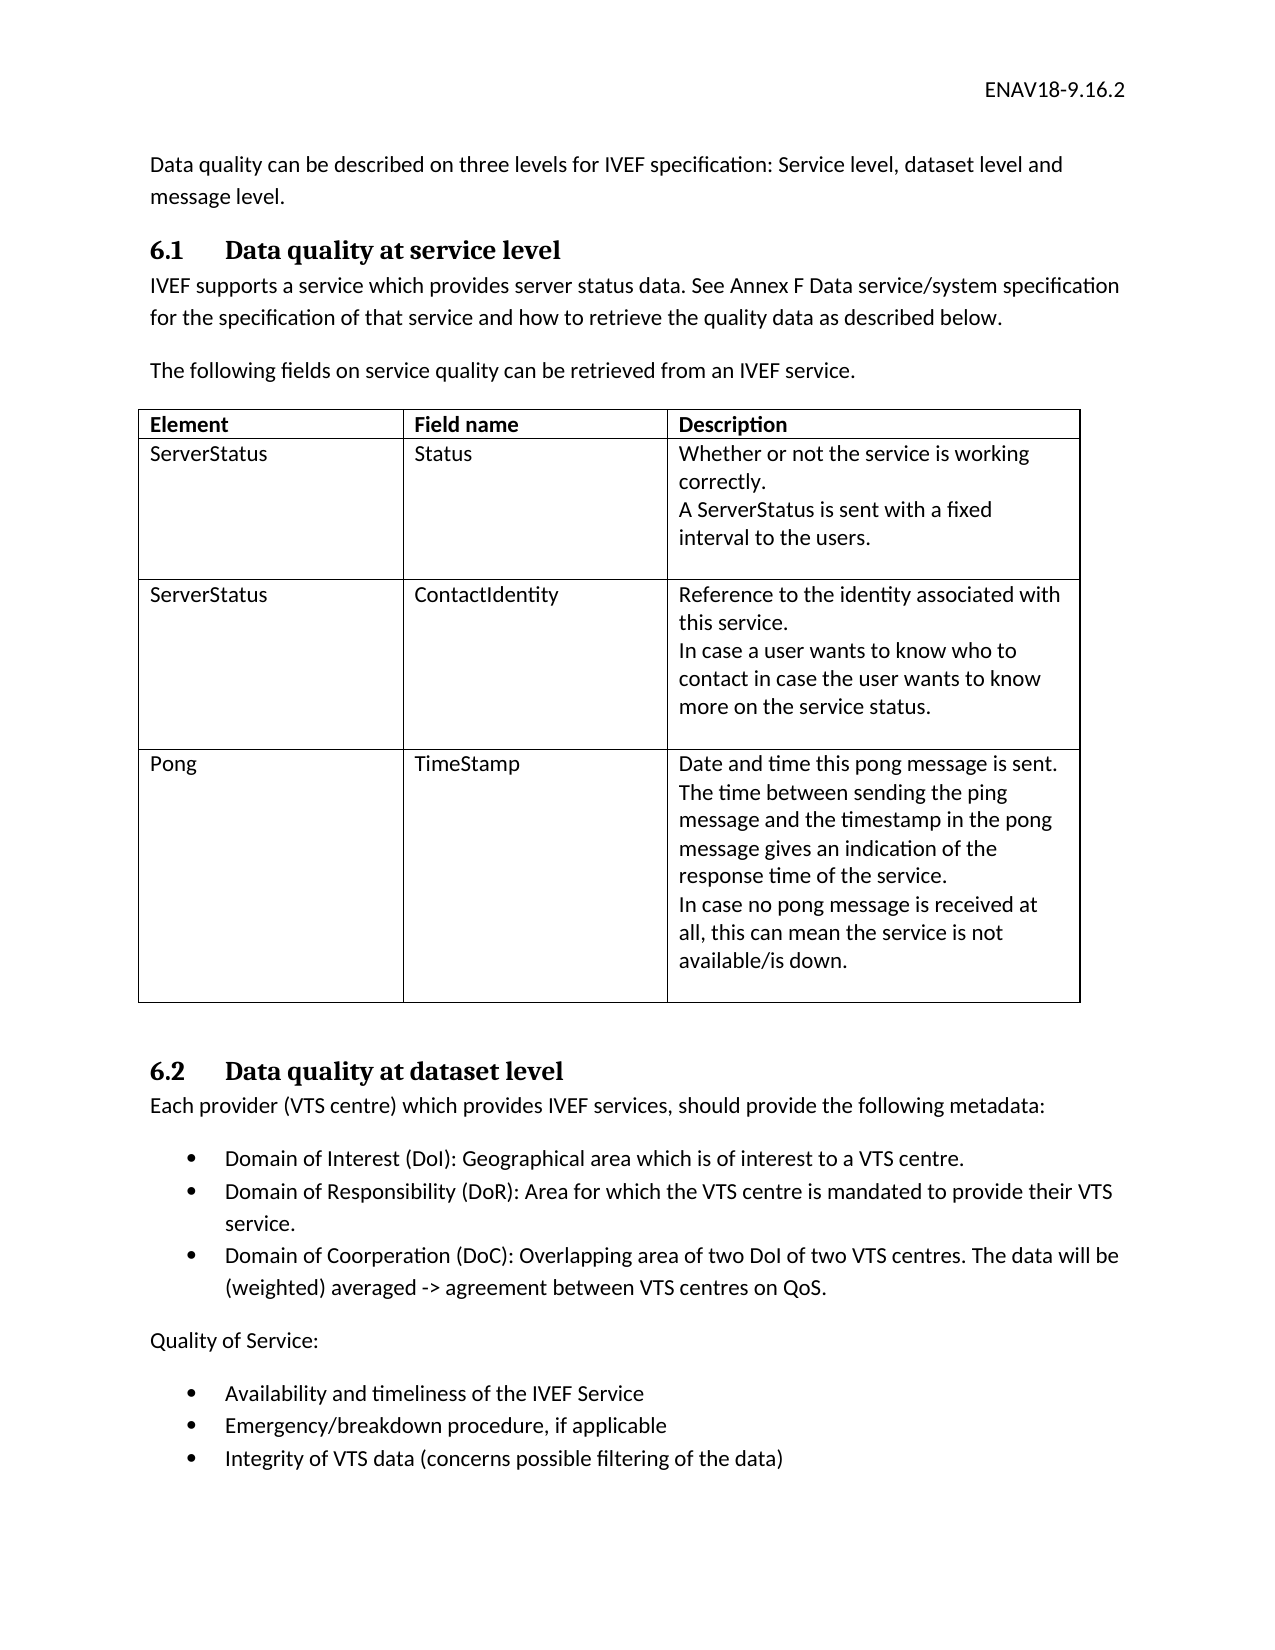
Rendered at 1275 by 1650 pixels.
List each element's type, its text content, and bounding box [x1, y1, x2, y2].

text Each provider (VTS centre) which provides IVEF services, should provide the following metadata: [150, 1092, 1125, 1119]
list Domain of Responsibility (DoR): Area for which the VTS centre is mandated to provide their VTS service. [187, 1177, 1125, 1237]
text Data quality can be described on three levels for IVEF specification: Service level, dataset level and message level. [150, 150, 1125, 210]
list Availability and timeliness of the IVEF Service [187, 1379, 1125, 1407]
table_header Field name [404, 410, 667, 438]
list Domain of Coorperation (DoC): Overlapping area of two DoI of two VTS centres. The data will be (weighted) averaged -> agreement between VTS centres on QoS. [187, 1241, 1125, 1301]
table_header Element [139, 410, 403, 438]
table_cell ServerStatus [139, 580, 403, 748]
subtitle 6.1 Data quality at service level [150, 235, 1125, 266]
text Quality of Service: [150, 1326, 1125, 1354]
table_cell Status [404, 439, 667, 579]
table_cell Pong [139, 750, 403, 1002]
table_cell Whether or not the service is working correctly. A ServerStatus is sent with a fixed interval to the users. [668, 439, 1079, 579]
text IVEF supports a service which provides server status data. See Annex F Data service/system specification for the specification of that service and how to retrieve the quality data as described below. [150, 271, 1125, 331]
list Domain of Interest (DoI): Geographical area which is of interest to a VTS centre. [187, 1144, 1125, 1173]
table_cell Reference to the identity associated with this service. In case a user wants to know who to contact in case the user wants to know more on the service status. [668, 580, 1079, 748]
list Emergency/breakdown procedure, if applicable [187, 1412, 1125, 1439]
table_cell TimeStamp [404, 750, 667, 1002]
table_cell ContactIdentity [404, 580, 667, 748]
table_cell ServerStatus [139, 439, 403, 579]
text The following fields on service quality can be retrieved from an IVEF service. [150, 356, 1125, 384]
table_header Description [668, 410, 1079, 438]
subtitle 6.2 Data quality at dataset level [150, 1056, 1125, 1087]
list Integrity of VTS data (concerns possible filtering of the data) [187, 1444, 1125, 1472]
table_cell Date and time this pong message is sent. The time between sending the ping message and the timestamp in the pong message gives an indication of the response time of the service. In case no pong message is received at all, this can mean the service is not available/is down. [668, 750, 1079, 1002]
